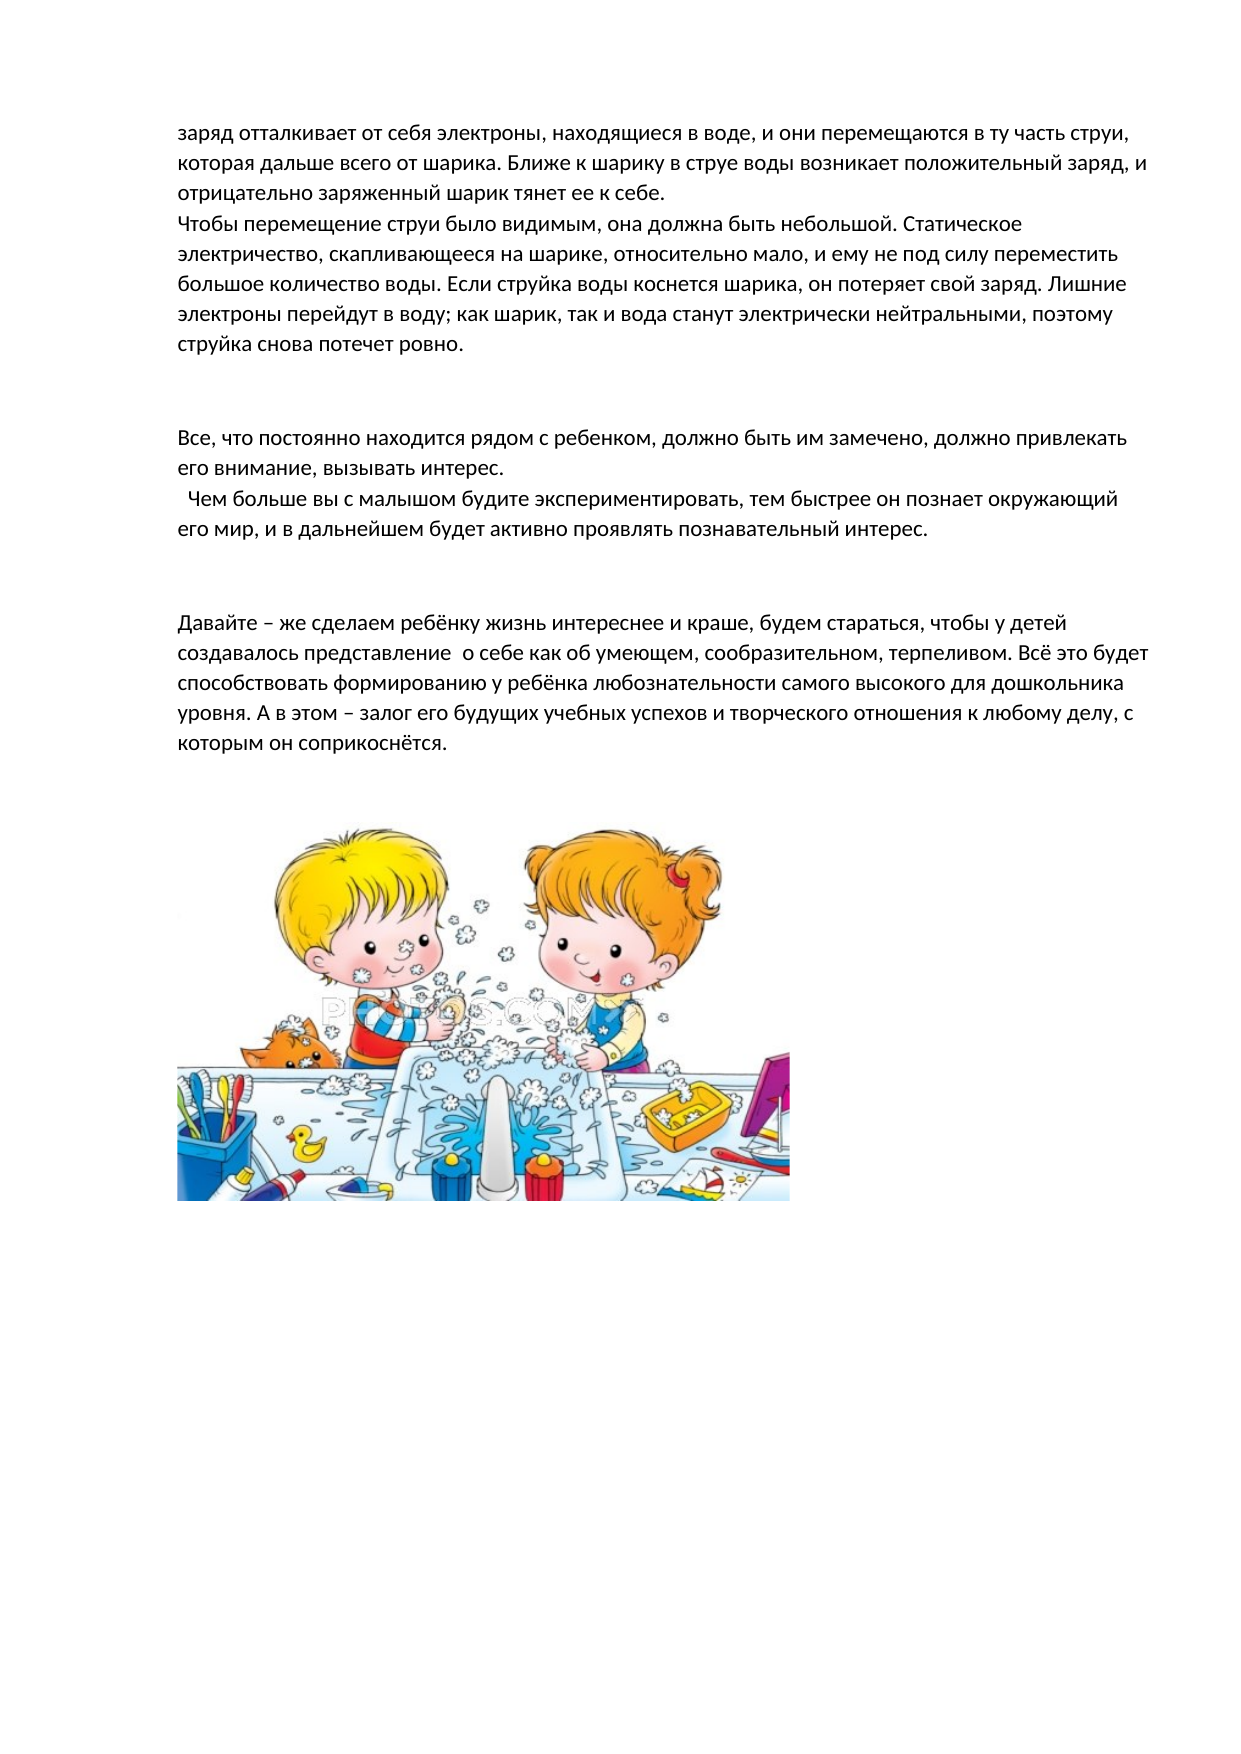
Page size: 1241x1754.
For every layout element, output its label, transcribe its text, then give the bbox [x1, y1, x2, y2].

text Давайте – же сделаем ребёнку жизнь интереснее и краше, будем стараться, чтобы у детей создавалось представление о себе как об умеющем, сообразительном, терпеливом. Всё это будет способствовать формированию у ребёнка любознательности самого высокого для дошкольника уровня. А в этом – залог его будущих учебных успехов и творческого отношения к любому делу, с которым он соприкоснётся. [177, 608, 1152, 757]
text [177, 118, 1152, 358]
picture [177, 822, 790, 1201]
text Все, что постоянно находится рядом с ребенком, должно быть им замечено, должно привлекать его внимание, вызывать интерес. Чем больше вы с малышом будите экспериментировать, тем быстрее он познает окружающий его мир, и в дальнейшем будет активно проявлять познавательный интерес. [177, 423, 1152, 542]
